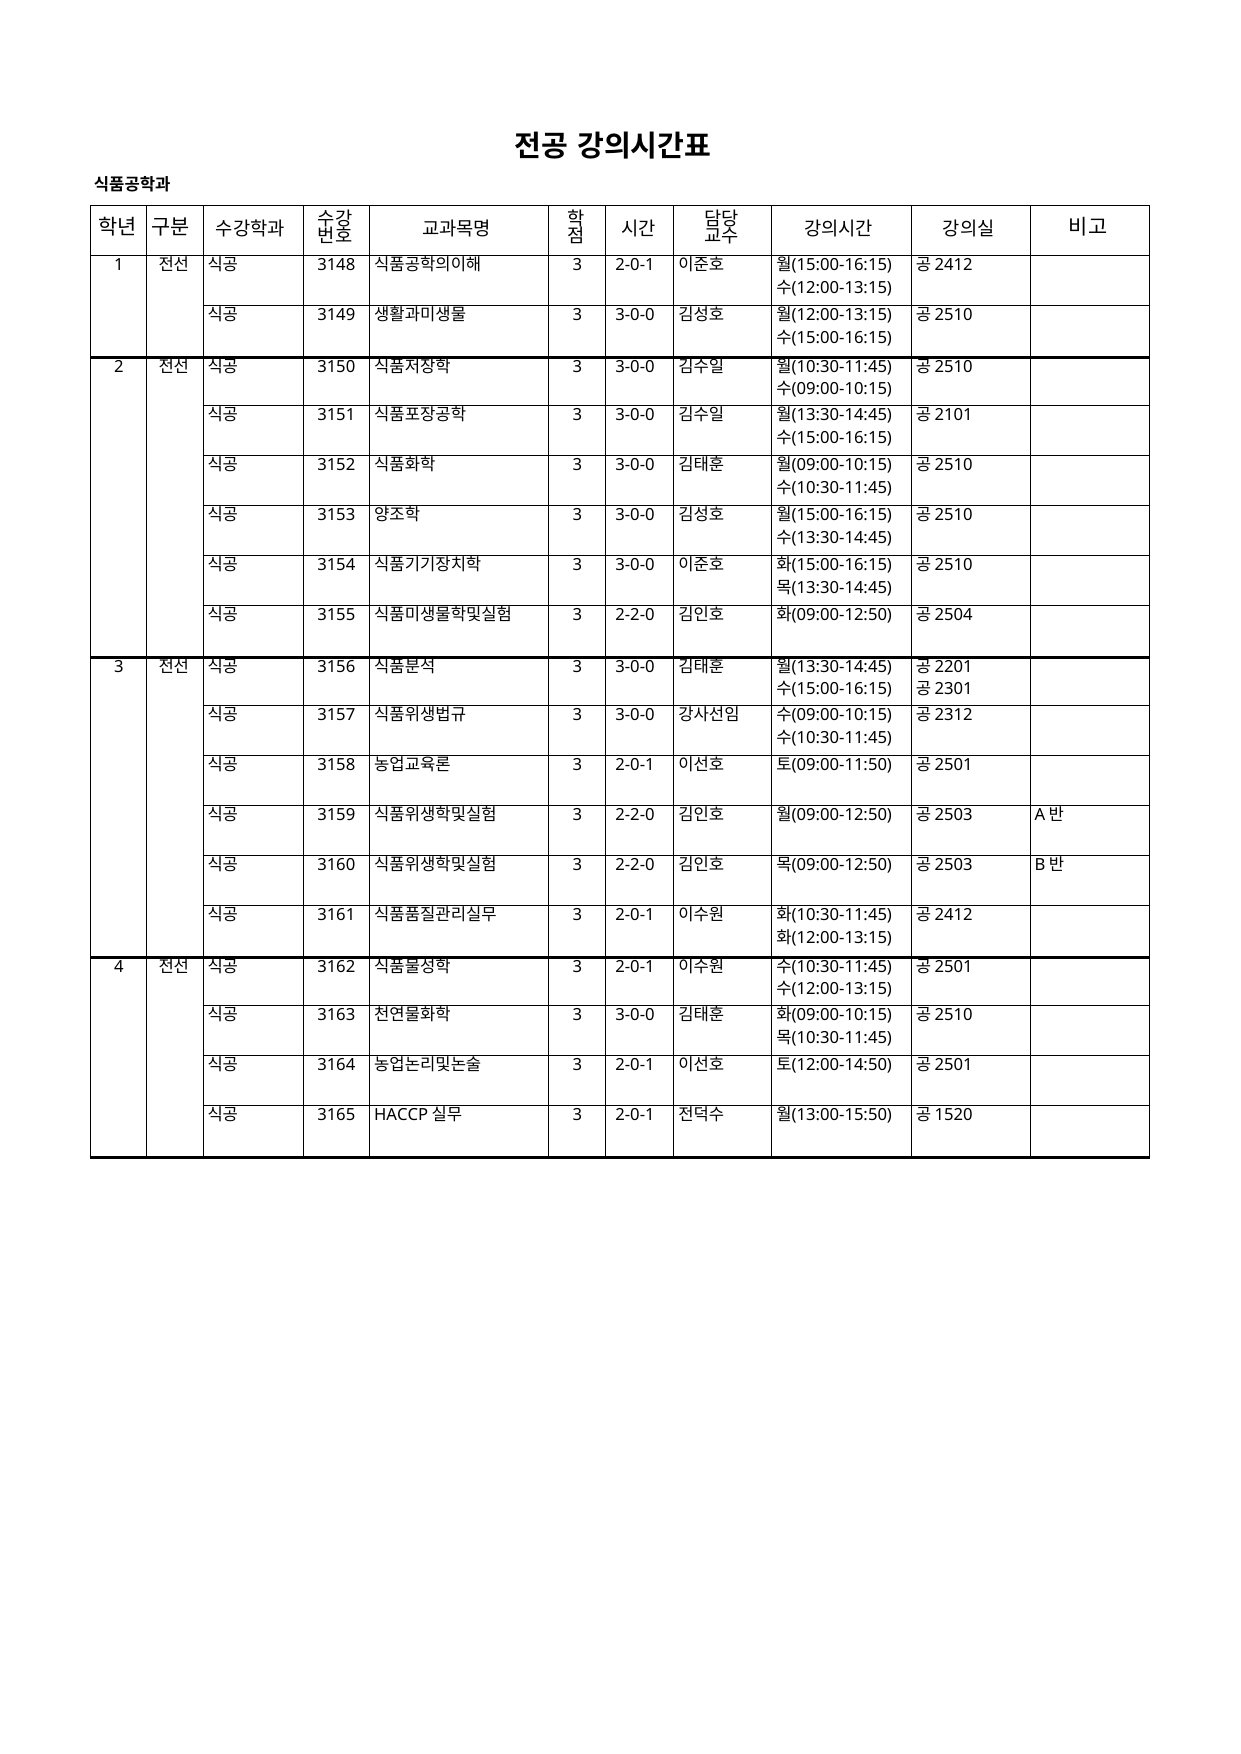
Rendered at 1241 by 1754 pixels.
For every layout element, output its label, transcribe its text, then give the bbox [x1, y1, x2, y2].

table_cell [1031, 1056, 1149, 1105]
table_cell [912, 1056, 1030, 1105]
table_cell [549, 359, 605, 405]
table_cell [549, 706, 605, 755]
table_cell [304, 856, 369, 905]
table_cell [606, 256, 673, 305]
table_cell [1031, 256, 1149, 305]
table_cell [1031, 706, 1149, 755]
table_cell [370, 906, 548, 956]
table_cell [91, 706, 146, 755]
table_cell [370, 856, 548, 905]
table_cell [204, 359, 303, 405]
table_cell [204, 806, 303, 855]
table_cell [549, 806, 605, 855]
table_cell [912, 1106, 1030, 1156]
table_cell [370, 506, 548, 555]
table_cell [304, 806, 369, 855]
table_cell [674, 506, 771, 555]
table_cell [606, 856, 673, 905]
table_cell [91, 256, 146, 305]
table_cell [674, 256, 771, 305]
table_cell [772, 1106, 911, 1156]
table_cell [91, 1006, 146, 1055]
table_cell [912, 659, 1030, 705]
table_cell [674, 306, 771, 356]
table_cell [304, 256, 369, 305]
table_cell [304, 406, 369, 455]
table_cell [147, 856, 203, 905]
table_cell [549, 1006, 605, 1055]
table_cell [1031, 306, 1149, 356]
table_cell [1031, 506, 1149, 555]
text 식품공학과 [94, 172, 1161, 195]
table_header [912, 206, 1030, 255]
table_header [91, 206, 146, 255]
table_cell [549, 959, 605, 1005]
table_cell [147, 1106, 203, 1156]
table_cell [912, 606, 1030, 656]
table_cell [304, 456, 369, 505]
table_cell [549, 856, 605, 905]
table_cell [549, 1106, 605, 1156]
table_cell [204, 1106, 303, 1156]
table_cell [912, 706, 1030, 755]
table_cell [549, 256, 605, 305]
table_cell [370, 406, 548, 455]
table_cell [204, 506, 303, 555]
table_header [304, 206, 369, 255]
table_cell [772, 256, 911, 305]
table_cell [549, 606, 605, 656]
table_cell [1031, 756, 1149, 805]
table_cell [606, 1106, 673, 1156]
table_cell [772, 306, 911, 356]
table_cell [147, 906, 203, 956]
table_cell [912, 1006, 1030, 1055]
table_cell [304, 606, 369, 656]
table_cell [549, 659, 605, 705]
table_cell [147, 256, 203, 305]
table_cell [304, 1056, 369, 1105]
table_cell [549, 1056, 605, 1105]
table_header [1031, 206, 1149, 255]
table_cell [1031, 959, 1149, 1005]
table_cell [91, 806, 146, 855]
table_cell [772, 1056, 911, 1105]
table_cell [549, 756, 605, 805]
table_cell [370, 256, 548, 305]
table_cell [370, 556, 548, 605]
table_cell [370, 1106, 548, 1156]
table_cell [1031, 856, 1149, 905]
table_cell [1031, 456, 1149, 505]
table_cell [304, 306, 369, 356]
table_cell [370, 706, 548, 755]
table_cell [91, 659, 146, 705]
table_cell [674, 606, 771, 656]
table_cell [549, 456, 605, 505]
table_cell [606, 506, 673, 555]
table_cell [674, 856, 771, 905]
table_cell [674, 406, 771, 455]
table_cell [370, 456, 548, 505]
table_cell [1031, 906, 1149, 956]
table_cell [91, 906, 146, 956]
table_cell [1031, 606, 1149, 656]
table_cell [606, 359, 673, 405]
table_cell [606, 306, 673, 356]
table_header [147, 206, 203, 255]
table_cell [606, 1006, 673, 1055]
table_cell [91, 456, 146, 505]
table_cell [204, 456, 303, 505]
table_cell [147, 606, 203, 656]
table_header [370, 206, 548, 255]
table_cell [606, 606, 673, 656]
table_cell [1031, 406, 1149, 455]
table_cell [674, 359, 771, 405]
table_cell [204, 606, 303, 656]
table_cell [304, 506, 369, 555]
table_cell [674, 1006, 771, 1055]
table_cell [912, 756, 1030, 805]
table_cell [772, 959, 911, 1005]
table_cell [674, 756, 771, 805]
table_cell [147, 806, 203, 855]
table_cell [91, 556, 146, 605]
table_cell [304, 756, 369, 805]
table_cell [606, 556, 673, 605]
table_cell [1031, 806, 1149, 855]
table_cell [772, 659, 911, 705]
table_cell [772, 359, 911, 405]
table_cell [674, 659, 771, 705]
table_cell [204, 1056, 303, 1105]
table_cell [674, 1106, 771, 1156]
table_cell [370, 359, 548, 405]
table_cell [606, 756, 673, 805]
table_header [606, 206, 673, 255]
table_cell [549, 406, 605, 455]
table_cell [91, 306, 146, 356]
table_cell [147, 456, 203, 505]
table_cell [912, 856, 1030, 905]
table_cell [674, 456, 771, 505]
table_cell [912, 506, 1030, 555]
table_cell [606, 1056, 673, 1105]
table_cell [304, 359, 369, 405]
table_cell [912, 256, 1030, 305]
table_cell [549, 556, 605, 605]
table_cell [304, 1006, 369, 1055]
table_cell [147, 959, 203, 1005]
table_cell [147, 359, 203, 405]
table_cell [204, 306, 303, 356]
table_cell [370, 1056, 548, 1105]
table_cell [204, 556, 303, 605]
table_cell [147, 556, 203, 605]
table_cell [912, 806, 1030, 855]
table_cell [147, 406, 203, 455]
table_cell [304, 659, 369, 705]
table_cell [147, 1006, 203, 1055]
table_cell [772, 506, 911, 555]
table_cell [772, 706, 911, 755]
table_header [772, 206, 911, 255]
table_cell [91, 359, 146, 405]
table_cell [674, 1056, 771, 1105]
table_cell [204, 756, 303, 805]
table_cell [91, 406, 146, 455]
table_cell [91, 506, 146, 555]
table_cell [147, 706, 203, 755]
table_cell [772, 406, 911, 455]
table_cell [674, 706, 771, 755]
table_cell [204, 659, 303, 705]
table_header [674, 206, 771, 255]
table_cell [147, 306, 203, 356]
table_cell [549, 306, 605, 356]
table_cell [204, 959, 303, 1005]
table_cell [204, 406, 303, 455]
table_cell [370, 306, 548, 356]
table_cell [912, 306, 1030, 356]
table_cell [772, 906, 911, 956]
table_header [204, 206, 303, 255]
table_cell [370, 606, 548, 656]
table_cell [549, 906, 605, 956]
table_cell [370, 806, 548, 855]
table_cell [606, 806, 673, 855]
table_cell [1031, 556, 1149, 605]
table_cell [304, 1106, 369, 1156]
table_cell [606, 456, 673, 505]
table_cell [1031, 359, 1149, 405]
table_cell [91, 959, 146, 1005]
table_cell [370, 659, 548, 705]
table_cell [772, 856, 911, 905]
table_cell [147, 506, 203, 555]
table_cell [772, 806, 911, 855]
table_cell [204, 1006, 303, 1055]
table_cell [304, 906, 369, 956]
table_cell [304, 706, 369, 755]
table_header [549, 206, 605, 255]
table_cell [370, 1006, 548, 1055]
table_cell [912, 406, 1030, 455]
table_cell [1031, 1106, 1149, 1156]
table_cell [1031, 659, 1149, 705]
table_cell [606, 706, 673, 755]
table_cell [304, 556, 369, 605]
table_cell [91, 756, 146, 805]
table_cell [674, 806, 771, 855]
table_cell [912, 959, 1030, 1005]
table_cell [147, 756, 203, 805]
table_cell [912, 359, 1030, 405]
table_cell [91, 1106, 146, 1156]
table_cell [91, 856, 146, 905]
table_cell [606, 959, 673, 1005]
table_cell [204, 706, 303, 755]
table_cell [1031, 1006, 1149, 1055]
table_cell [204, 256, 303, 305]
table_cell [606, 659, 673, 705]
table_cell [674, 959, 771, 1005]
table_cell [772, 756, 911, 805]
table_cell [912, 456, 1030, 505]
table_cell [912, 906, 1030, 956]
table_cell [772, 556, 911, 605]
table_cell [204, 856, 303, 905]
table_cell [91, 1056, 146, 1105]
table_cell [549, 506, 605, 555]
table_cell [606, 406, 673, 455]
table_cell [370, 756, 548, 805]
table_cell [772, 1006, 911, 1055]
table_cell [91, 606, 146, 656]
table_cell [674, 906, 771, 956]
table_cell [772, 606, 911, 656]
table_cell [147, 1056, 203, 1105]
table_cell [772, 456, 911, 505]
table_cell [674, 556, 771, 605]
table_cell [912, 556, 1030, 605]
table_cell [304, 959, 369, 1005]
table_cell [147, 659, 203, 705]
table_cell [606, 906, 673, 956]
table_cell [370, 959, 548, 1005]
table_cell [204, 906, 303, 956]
